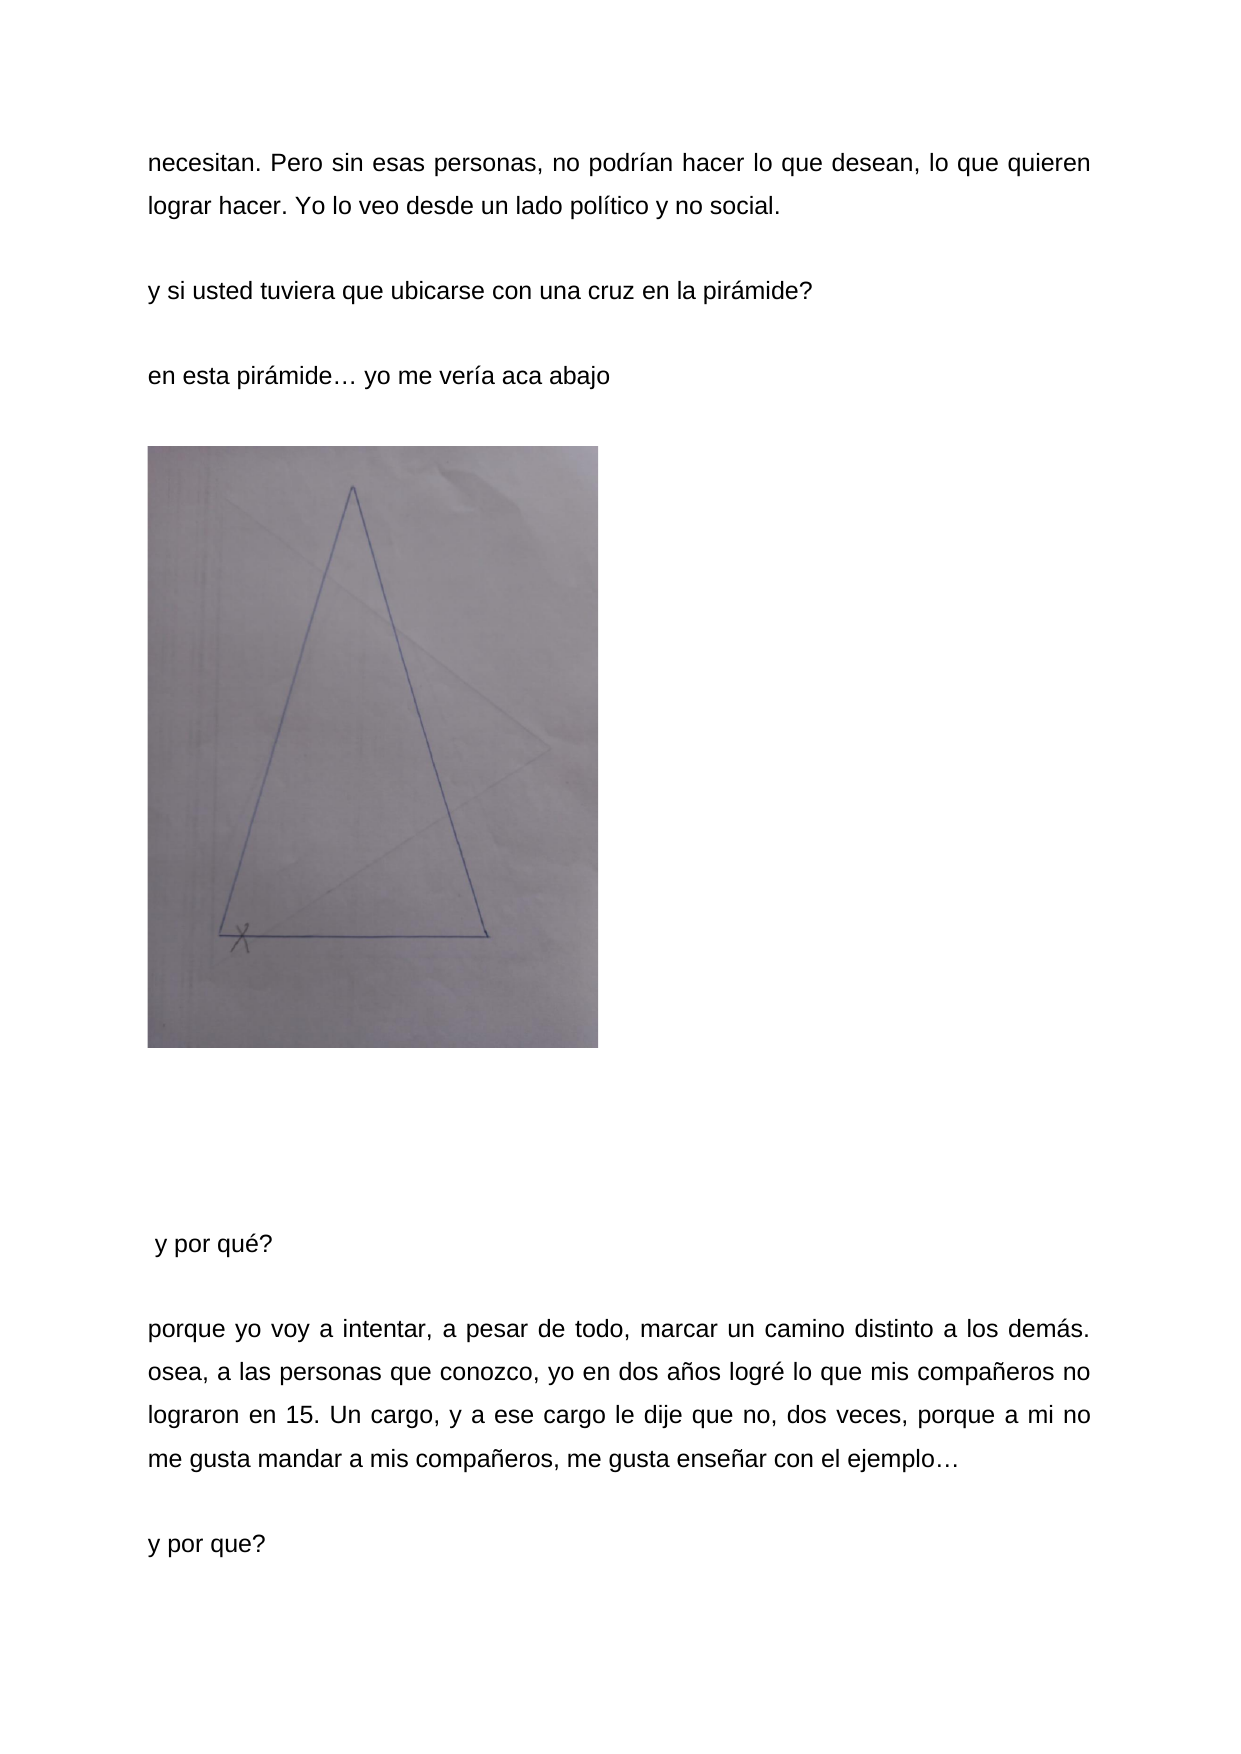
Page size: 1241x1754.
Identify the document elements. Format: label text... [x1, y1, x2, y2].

text y por que? [148, 1529, 1093, 1557]
picture [147, 446, 599, 1048]
text y por qué? [148, 1229, 1093, 1258]
text y si usted tuviera que ubicarse con una cruz en la pirámide? [148, 276, 1093, 304]
text en esta pirámide… yo me vería aca abajo [148, 361, 1093, 390]
text porque yo voy a intentar, a pesar de todo, marcar un camino distinto a los demás. osea, a las personas que conozco, yo en dos años logré lo que mis compañeros no lograron en 15. Un cargo, y a ese cargo le dije que no, dos veces, porque a mi no me gusta mandar a mis compañeros, me gusta enseñar con el ejemplo… [148, 1314, 1093, 1472]
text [148, 148, 1093, 219]
